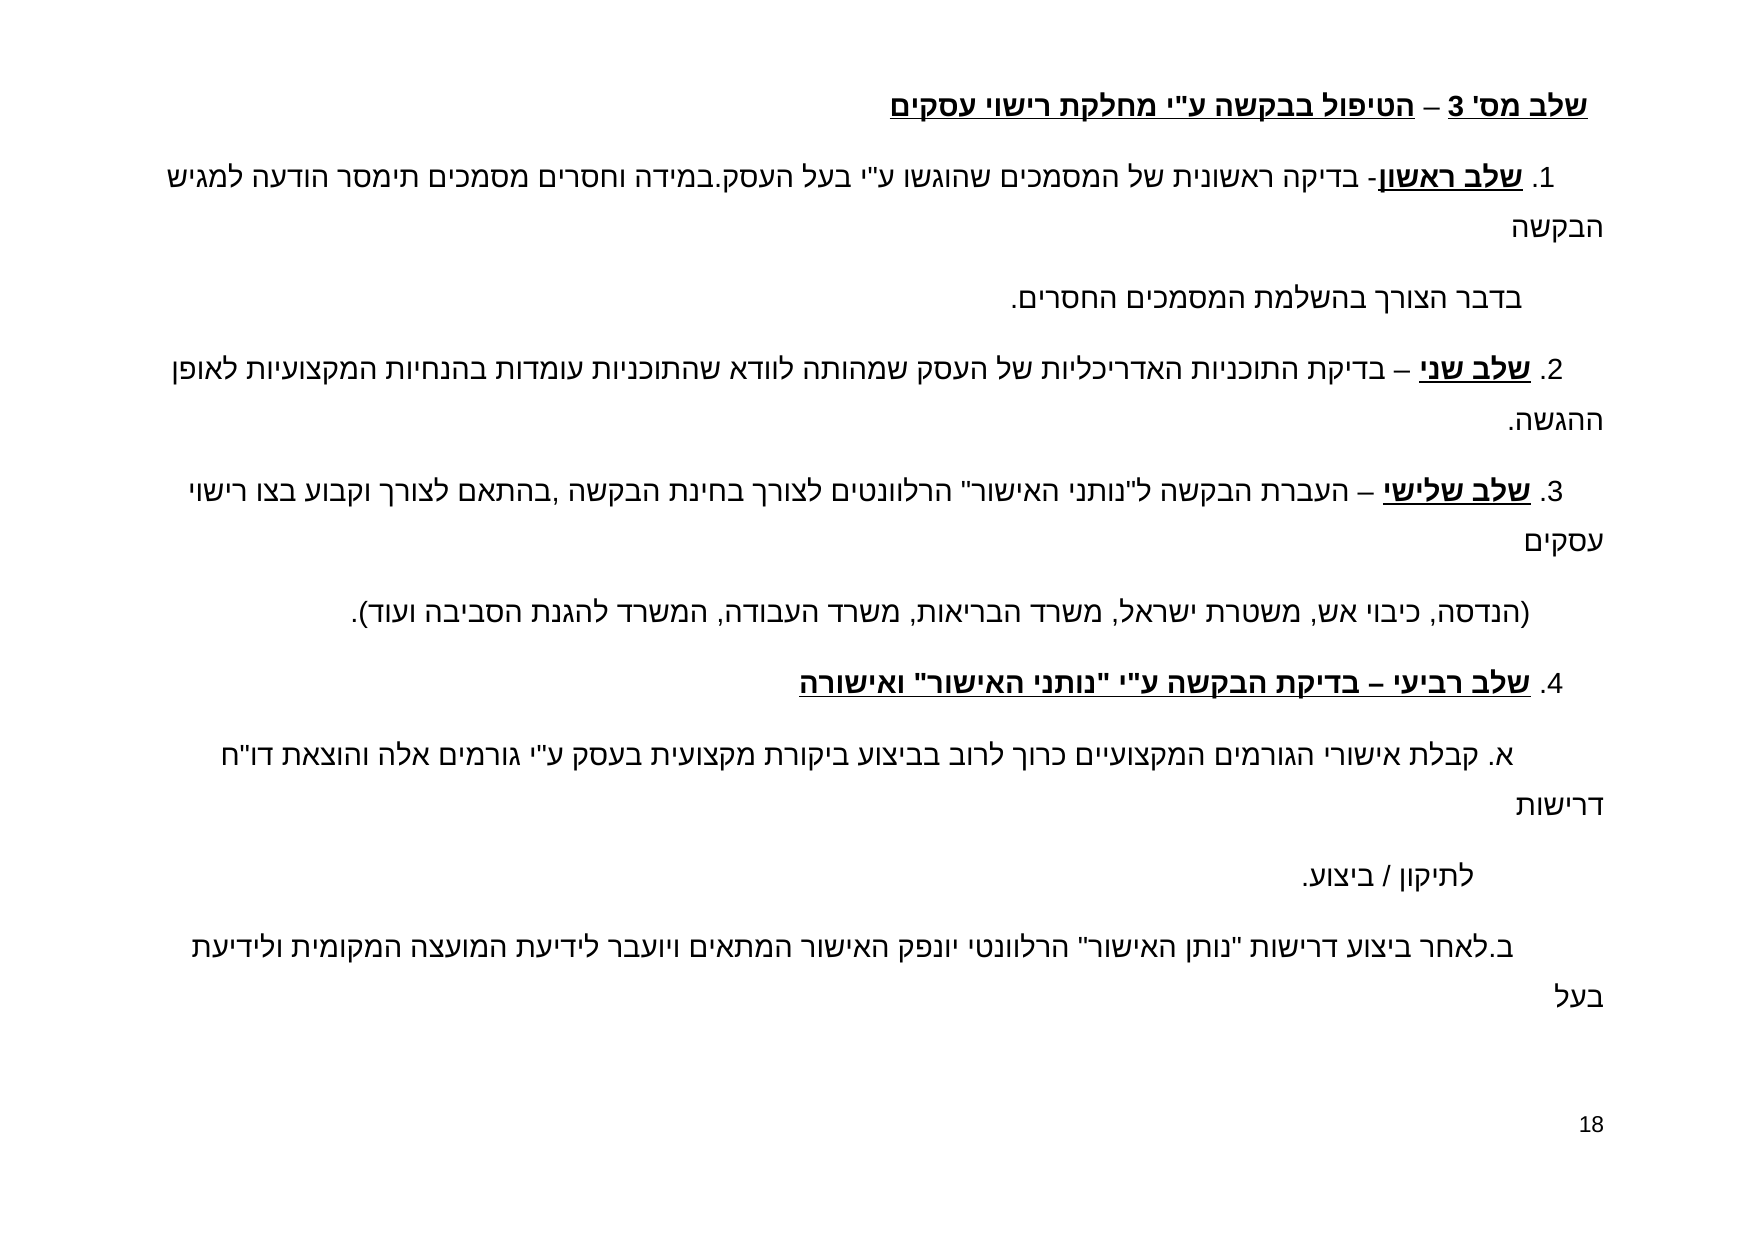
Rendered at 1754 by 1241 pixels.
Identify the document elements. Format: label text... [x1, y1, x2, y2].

text ב.לאחר ביצוע דרישות "נותן האישור" הרלוונטי יונפק האישור המתאים ויועבר לידיעת המועצה המקומית ולידיעת בעל [150, 930, 1604, 1014]
text 2. שלב שני – בדיקת התוכניות האדריכליות של העסק שמהותה לוודא שהתוכניות עומדות בהנחיות המקצועיות לאופן ההגשה. [150, 352, 1604, 436]
text לתיקון / ביצוע. [150, 859, 1604, 893]
text 4. שלב רביעי – בדיקת הבקשה ע"י "נותני האישור" ואישורה [150, 666, 1604, 700]
text (הנדסה, כיבוי אש, משטרת ישראל, משרד הבריאות, משרד העבודה, המשרד להגנת הסביבה ועוד). [150, 595, 1604, 629]
text א. קבלת אישורי הגורמים המקצועיים כרוך לרוב בביצוע ביקורת מקצועית בעסק ע"י גורמים אלה והוצאת דו"ח דרישות [150, 738, 1604, 821]
text שלב מס' 3 – הטיפול בבקשה ע"י מחלקת רישוי עסקים [150, 89, 1604, 122]
text 3. שלב שלישי – העברת הבקשה ל"נותני האישור" הרלוונטים לצורך בחינת הבקשה ,בהתאם לצורך וקבוע בצו רישוי עסקים [150, 474, 1604, 558]
text בדבר הצורך בהשלמת המסמכים החסרים. [150, 281, 1604, 315]
text 1. שלב ראשון- בדיקה ראשונית של המסמכים שהוגשו ע"י בעל העסק.במידה וחסרים מסמכים תימסר הודעה למגיש הבקשה [150, 160, 1604, 244]
